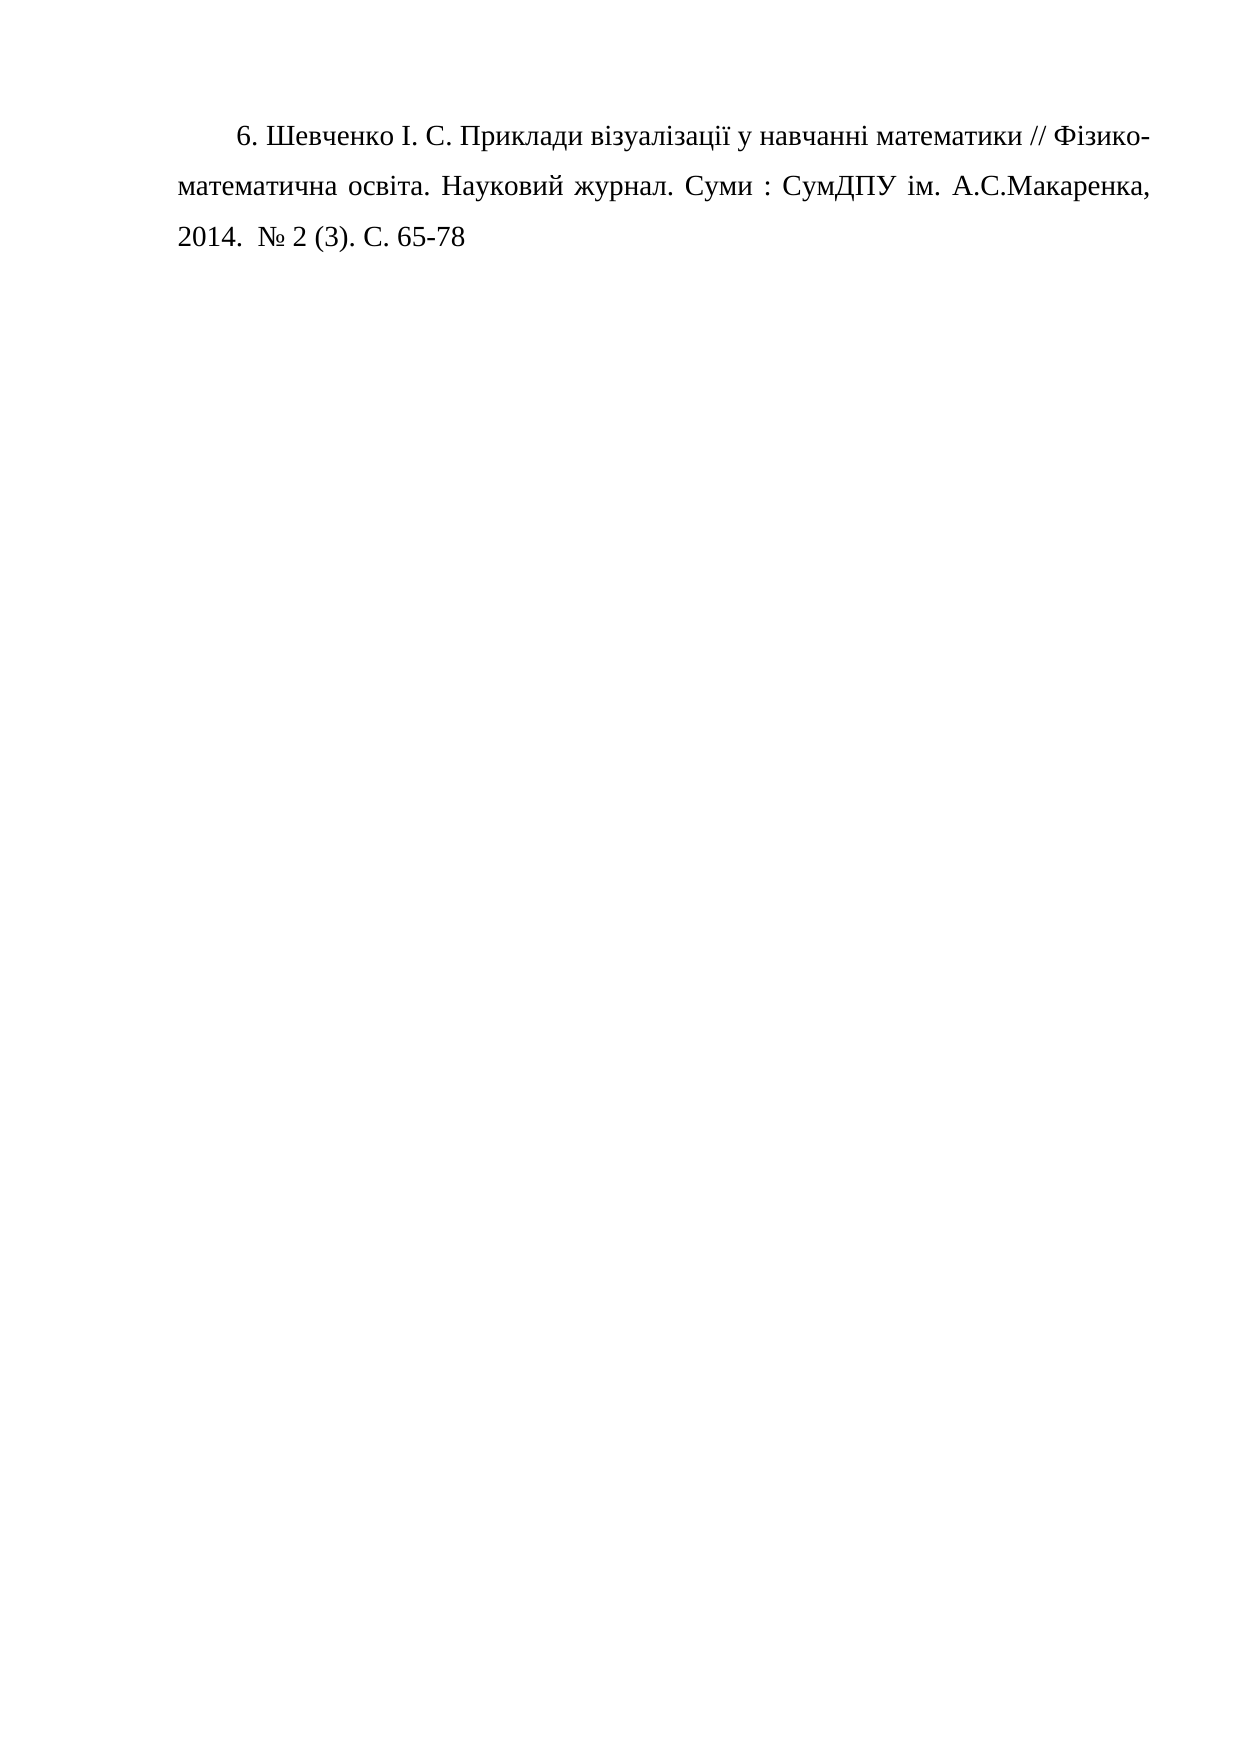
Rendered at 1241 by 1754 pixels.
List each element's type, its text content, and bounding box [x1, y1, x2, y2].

list Шевченко І. С. Приклади візуалізації у навчанні математики // Фізико-математична освіта. Науковий журнал. Суми : СумДПУ ім. А.С.Макаренка, 2014. № 2 (3). С. 65-78 [177, 118, 1152, 252]
